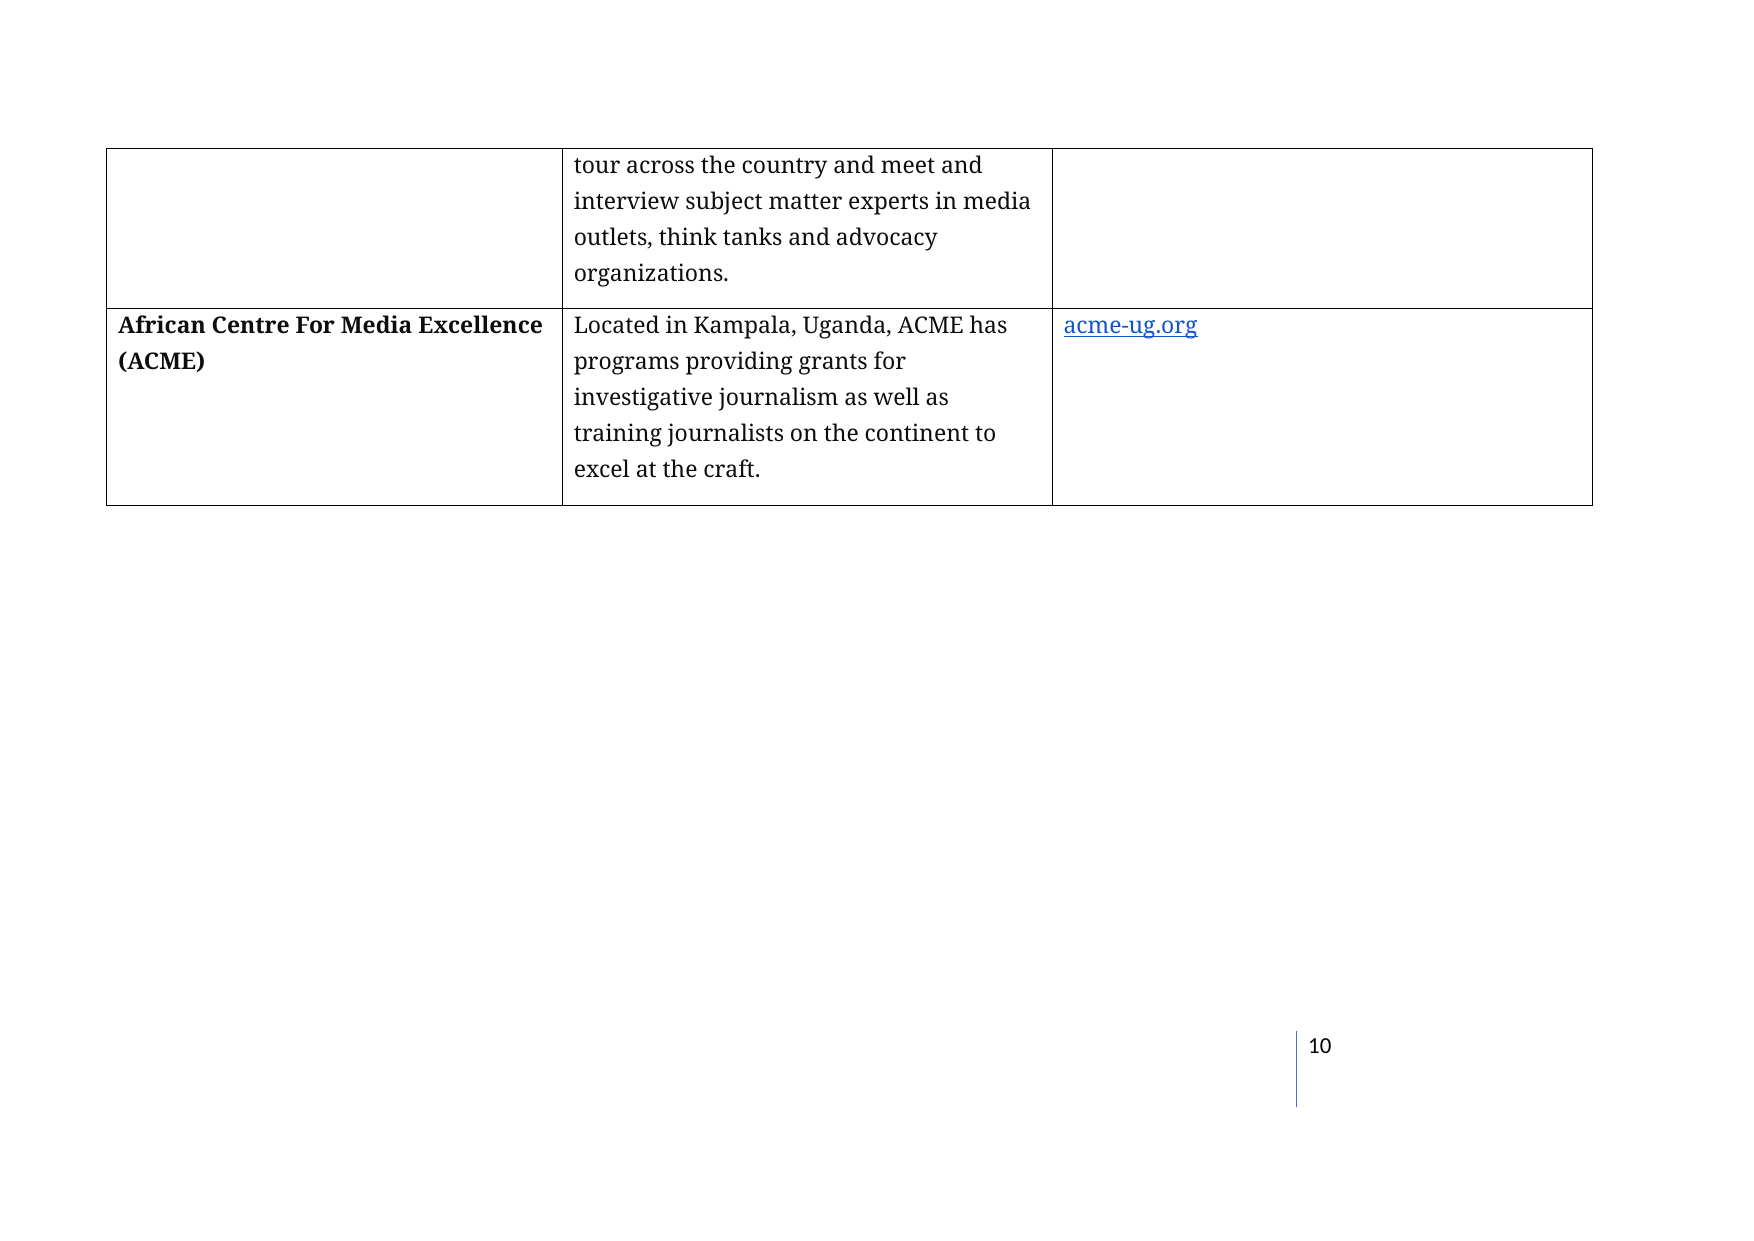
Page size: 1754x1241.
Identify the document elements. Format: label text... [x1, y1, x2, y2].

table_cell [1053, 149, 1592, 308]
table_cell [107, 149, 562, 308]
table_cell African Centre For Media Excellence (ACME) [107, 309, 562, 505]
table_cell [563, 149, 1052, 308]
table_cell Located in Kampala, Uganda, ACME has programs providing grants for investigative journalism as well as training journalists on the continent to excel at the craft. [563, 309, 1052, 505]
table_cell acme-ug.org [1053, 309, 1592, 505]
